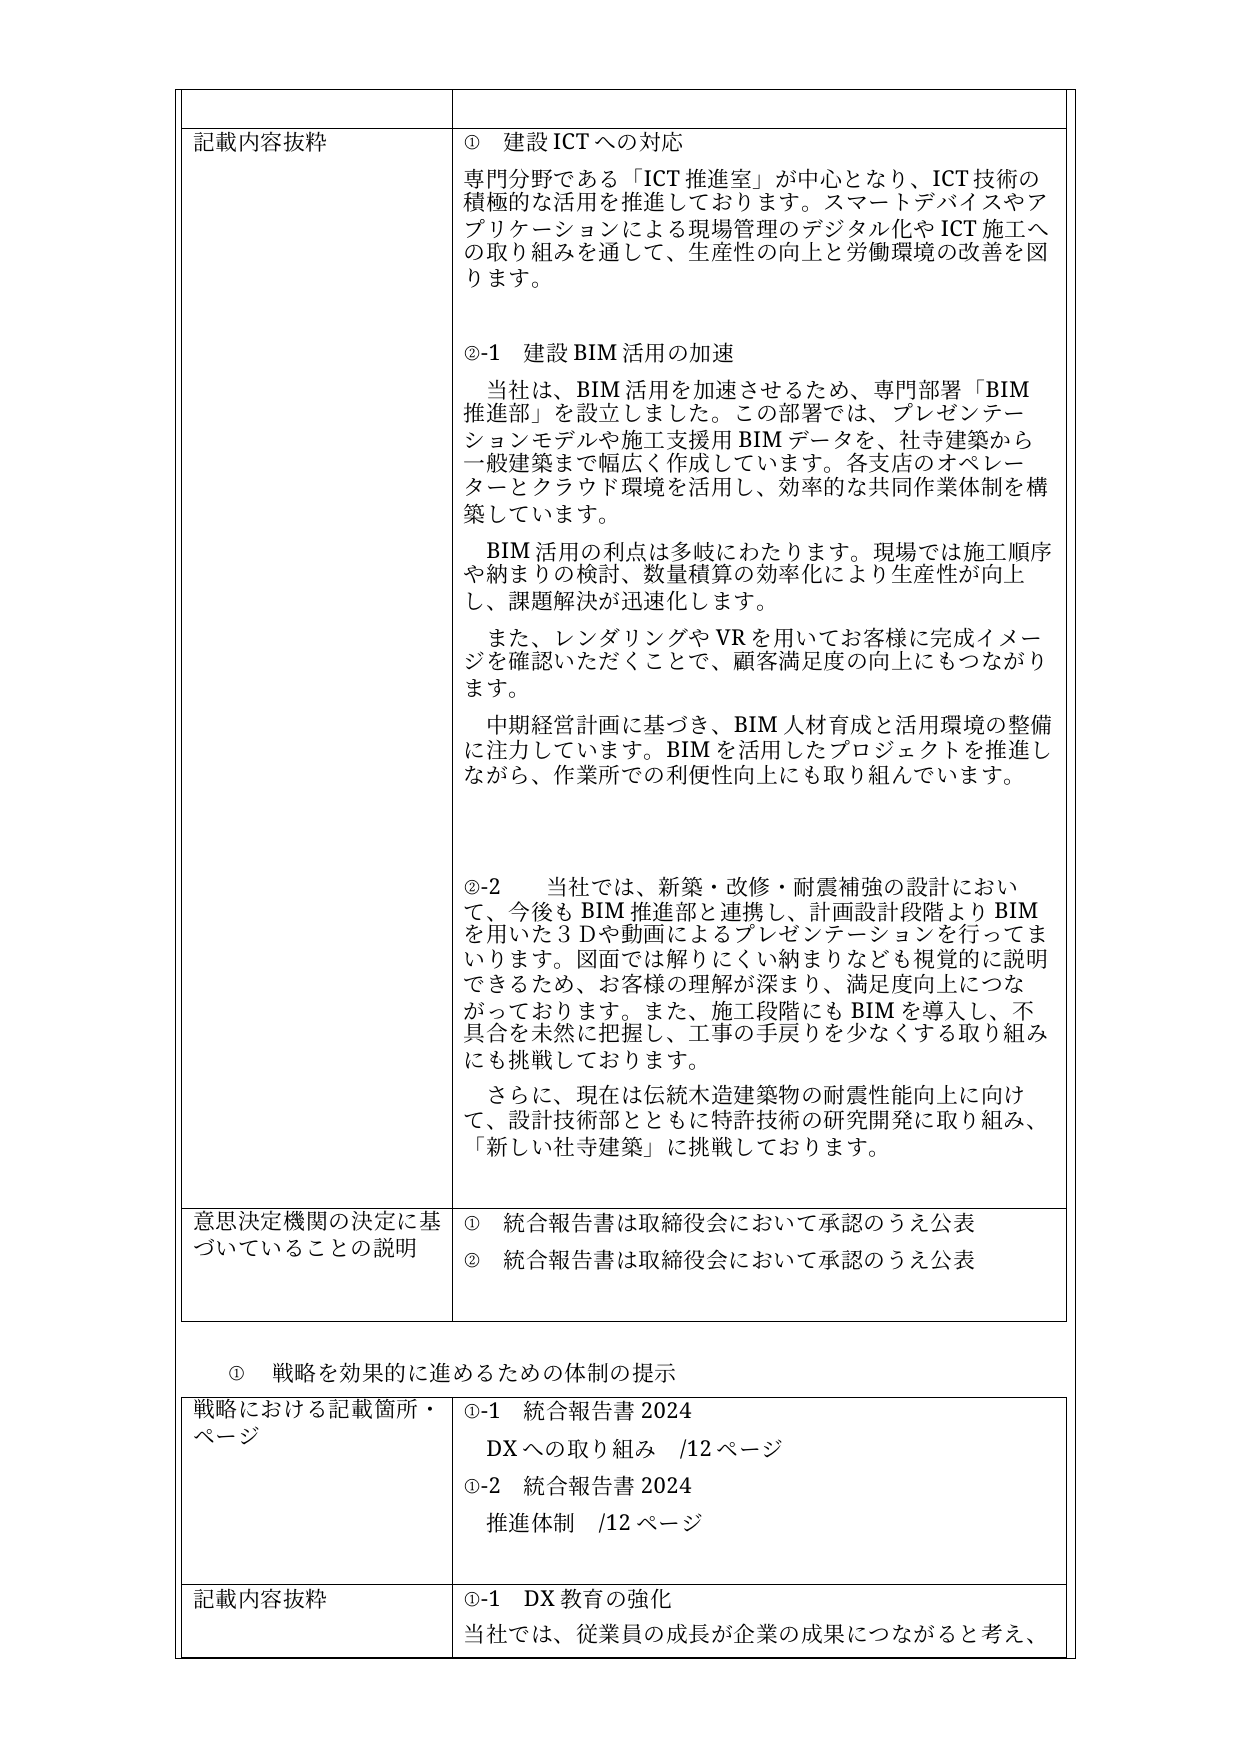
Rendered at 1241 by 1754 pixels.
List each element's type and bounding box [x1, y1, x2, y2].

table_cell [176, 90, 1075, 1658]
